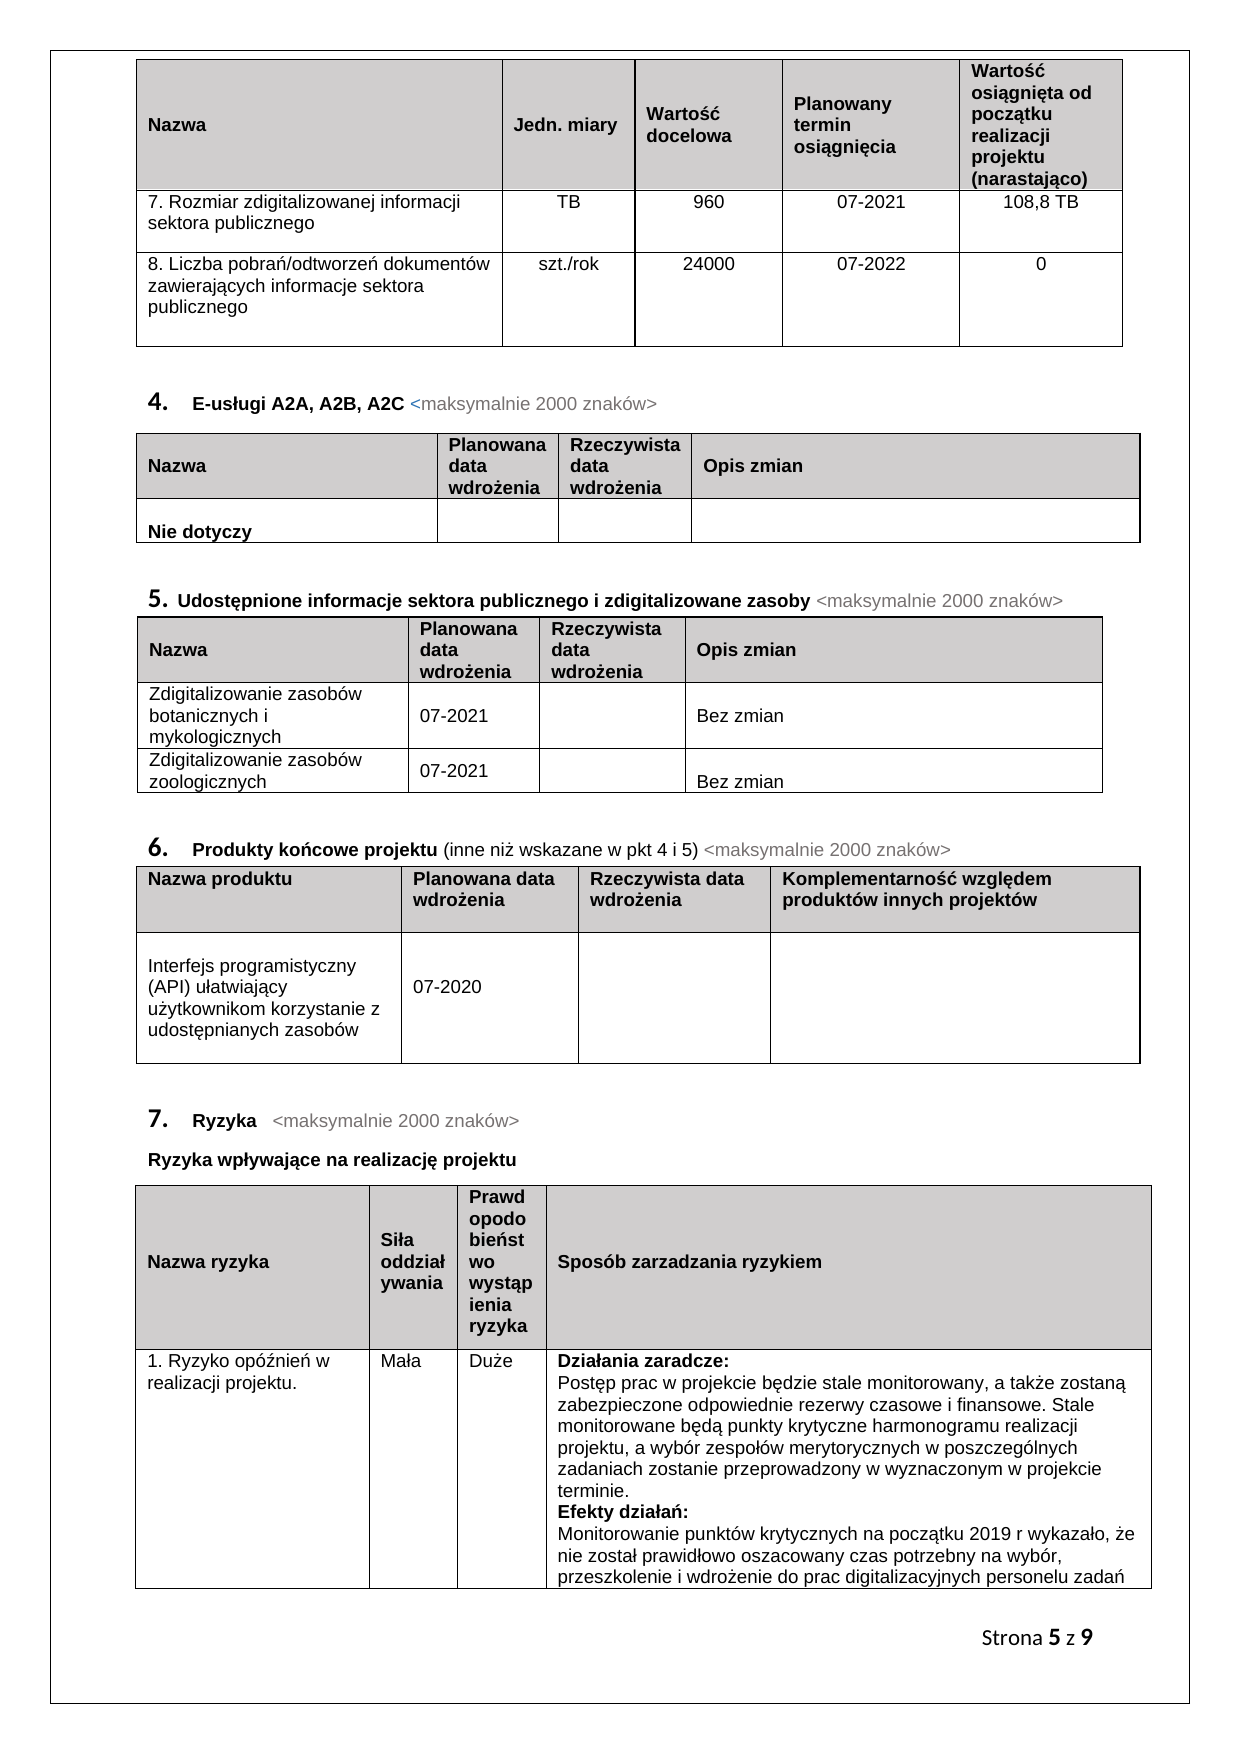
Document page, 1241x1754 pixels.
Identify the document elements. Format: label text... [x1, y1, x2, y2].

table_cell Bez zmian [686, 749, 1102, 792]
table_header Rzeczywista data wdrożenia [579, 867, 770, 932]
text Ryzyka wpływające na realizację projektu [148, 1149, 1093, 1171]
table_cell TB [503, 191, 634, 252]
table_cell Interfejs programistyczny (API) ułatwiający użytkownikom korzystanie z udostępnianych zasobów [137, 933, 401, 1062]
table_header Opis zmian [692, 434, 1139, 498]
table_cell 7. Rozmiar zdigitalizowanej informacji sektora publicznego [137, 191, 502, 252]
table_header Rzeczywista data wdrożenia [559, 434, 691, 498]
table_header Nazwa [137, 60, 502, 189]
table_cell 24000 [636, 253, 782, 346]
table_header Opis zmian [686, 618, 1102, 682]
table_cell Bez zmian [686, 683, 1102, 748]
table_header Komplementarność względem produktów innych projektów [771, 867, 1139, 932]
table_cell [559, 499, 691, 542]
table_header Nazwa [138, 618, 408, 682]
table_header Siła oddziaływania [370, 1186, 457, 1349]
subtitle Udostępnione informacje sektora publicznego i zdigitalizowane zasoby <maksymalnie 2000 znaków> [148, 581, 1093, 614]
subtitle E-usługi A2A, A2B, A2C <maksymalnie 2000 znaków> [148, 384, 1093, 417]
table_cell 07-2022 [783, 253, 959, 346]
table_header Rzeczywista data wdrożenia [540, 618, 685, 682]
table_header Planowana data wdrożenia [402, 867, 578, 932]
table_cell [771, 933, 1139, 1062]
table_header Jedn. miary [503, 60, 634, 189]
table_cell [136, 1350, 369, 1587]
table_cell 8. Liczba pobrań/odtworzeń dokumentów zawierających informacje sektora publicznego [137, 253, 502, 346]
table_cell [692, 499, 1139, 542]
table_header Nazwa ryzyka [136, 1186, 369, 1349]
table_cell Duże [458, 1350, 546, 1587]
table_header Wartość docelowa [636, 60, 782, 189]
table_cell 108,8 TB [960, 191, 1122, 252]
table_cell 07-2021 [409, 683, 539, 748]
table_cell 07-2020 [402, 933, 578, 1062]
table_cell Zdigitalizowanie zasobów botanicznych i mykologicznych [138, 683, 408, 748]
table_header Nazwa [137, 434, 437, 498]
table_header Prawdopodobieństwo wystąpienia ryzyka [458, 1186, 546, 1349]
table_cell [547, 1350, 1151, 1587]
table_cell 07-2021 [783, 191, 959, 252]
table_cell [540, 749, 685, 792]
table_header Wartość osiągnięta od początku realizacji projektu (narastająco) [960, 60, 1122, 189]
table_cell 0 [960, 253, 1122, 346]
table_header Planowany termin osiągnięcia [783, 60, 959, 189]
subtitle Produkty końcowe projektu (inne niż wskazane w pkt 4 i 5) <maksymalnie 2000 znaków> [148, 831, 1093, 864]
table_cell [540, 683, 685, 748]
table_header Sposób zarzadzania ryzykiem [547, 1186, 1151, 1349]
table_cell [579, 933, 770, 1062]
table_header Nazwa produktu [137, 867, 401, 932]
table_header Planowana data wdrożenia [409, 618, 539, 682]
table_cell szt./rok [503, 253, 634, 346]
table_cell Zdigitalizowanie zasobów zoologicznych [138, 749, 408, 792]
table_cell Nie dotyczy [137, 499, 437, 542]
table_cell 960 [636, 191, 782, 252]
table_cell 07-2021 [409, 749, 539, 792]
table_cell [438, 499, 558, 542]
list Ryzyka <maksymalnie 2000 znaków> [148, 1101, 1093, 1134]
table_header Planowana data wdrożenia [438, 434, 558, 498]
table_cell Mała [370, 1350, 457, 1587]
